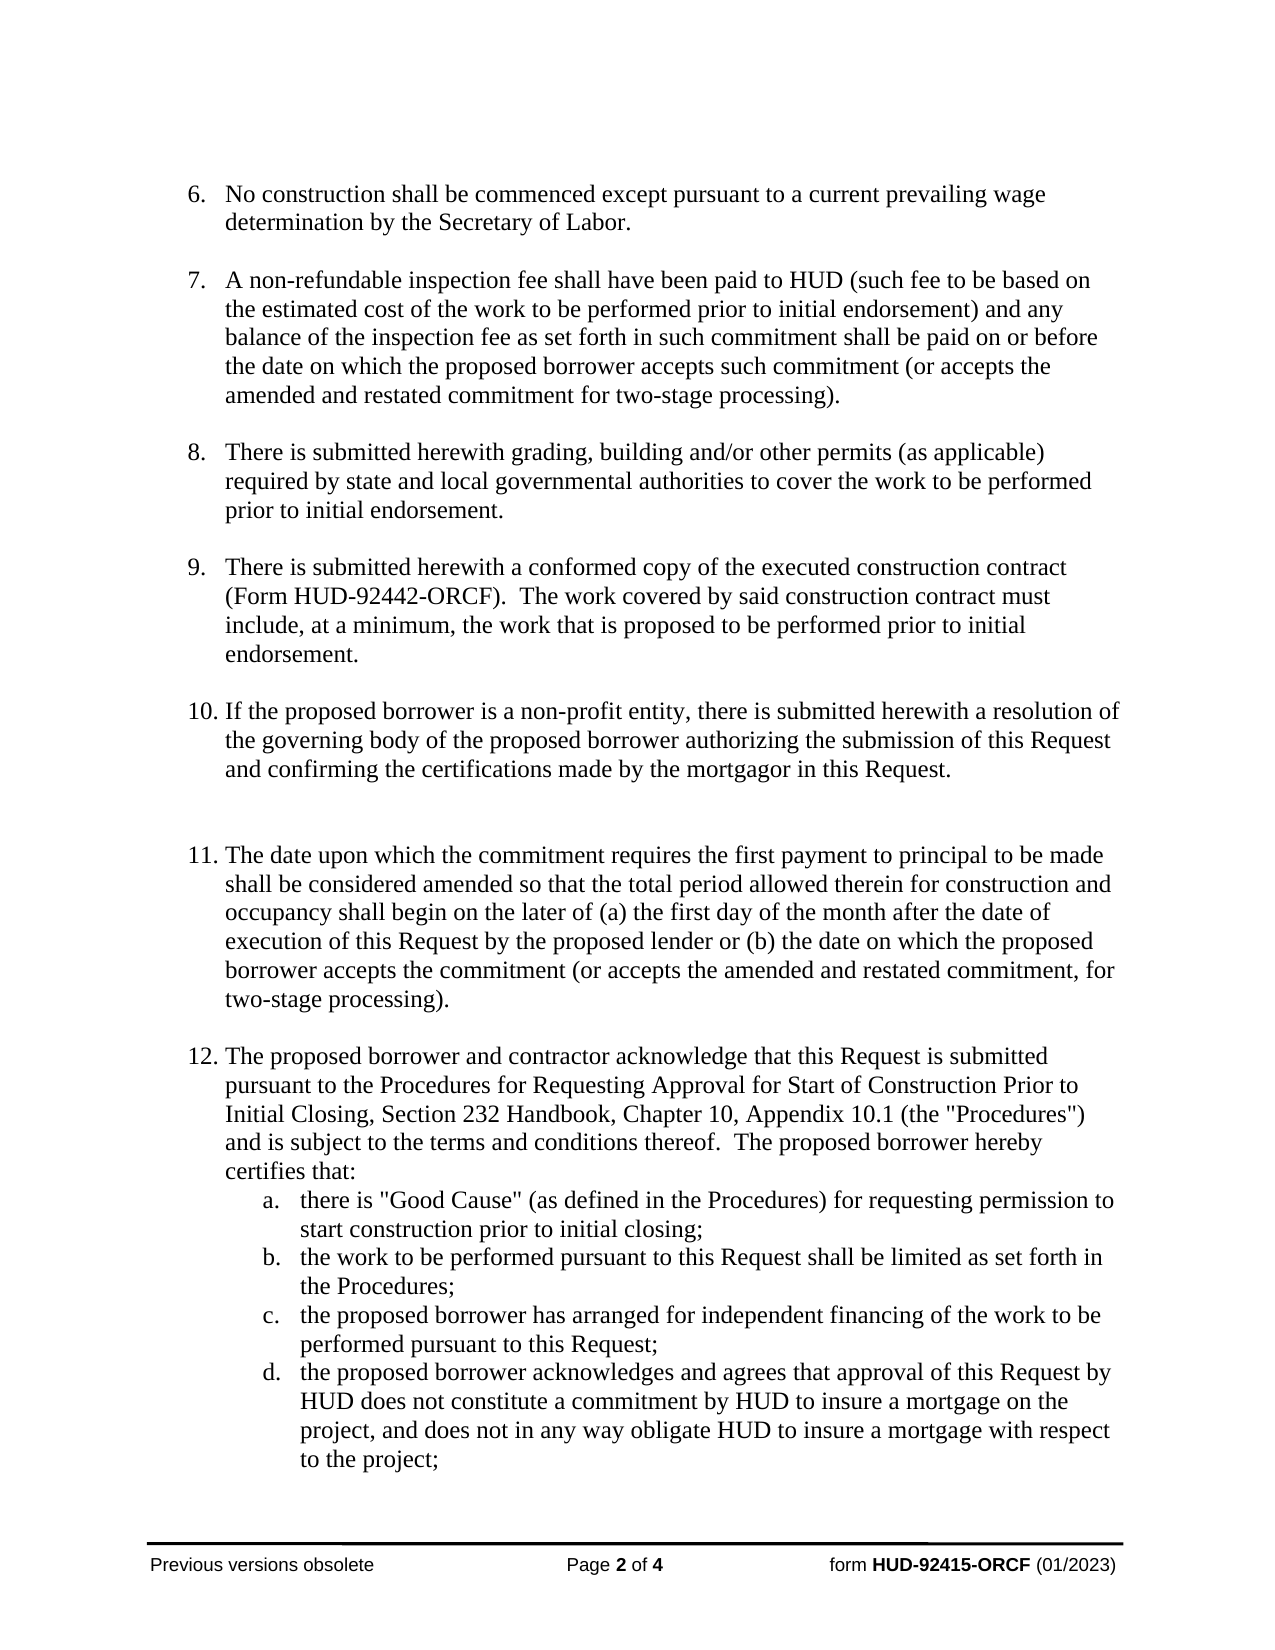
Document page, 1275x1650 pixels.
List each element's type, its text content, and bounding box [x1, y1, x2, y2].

list There is submitted herewith grading, building and/or other permits (as applicable) required by state and local governmental authorities to cover the work to be performed prior to initial endorsement. [187, 437, 1125, 524]
list A non-refundable inspection fee shall have been paid to HUD (such fee to be based on the estimated cost of the work to be performed prior to initial endorsement) and any balance of the inspection fee as set forth in such commitment shall be paid on or before the date on which the proposed borrower accepts such commitment (or accepts the amended and restated commitment for two-stage processing). [187, 265, 1125, 409]
list there is "Good Cause" (as defined in the Procedures) for requesting permission to start construction prior to initial closing; [262, 1185, 1125, 1242]
list The date upon which the commitment requires the first payment to principal to be made shall be considered amended so that the total period allowed therein for construction and occupancy shall begin on the later of (a) the first day of the month after the date of execution of this Request by the proposed lender or (b) the date on which the proposed borrower accepts the commitment (or accepts the amended and restated commitment, for two-stage processing). [187, 840, 1125, 1012]
list the work to be performed pursuant to this Request shall be limited as set forth in the Procedures; [262, 1242, 1125, 1300]
list If the proposed borrower is a non-profit entity, there is submitted herewith a resolution of the governing body of the proposed borrower authorizing the submission of this Request and confirming the certifications made by the mortgagor in this Request. [187, 696, 1125, 782]
list the proposed borrower acknowledges and agrees that approval of this Request by HUD does not constitute a commitment by HUD to insure a mortgage on the project, and does not in any way obligate HUD to insure a mortgage with respect to the project; [262, 1357, 1125, 1472]
list The proposed borrower and contractor acknowledge that this Request is submitted pursuant to the Procedures for Requesting Approval for Start of Construction Prior to Initial Closing, Section 232 Handbook, Chapter 10, Appendix 10.1 (the "Procedures") and is subject to the terms and conditions thereof. The proposed borrower hereby certifies that: [187, 1041, 1125, 1185]
list No construction shall be commenced except pursuant to a current prevailing wage determination by the Secretary of Labor. [187, 179, 1125, 236]
list There is submitted herewith a conformed copy of the executed construction contract (Form HUD-92442-ORCF). The work covered by said construction contract must include, at a minimum, the work that is proposed to be performed prior to initial endorsement. [187, 552, 1125, 667]
list the proposed borrower has arranged for independent financing of the work to be performed pursuant to this Request; [262, 1300, 1125, 1357]
